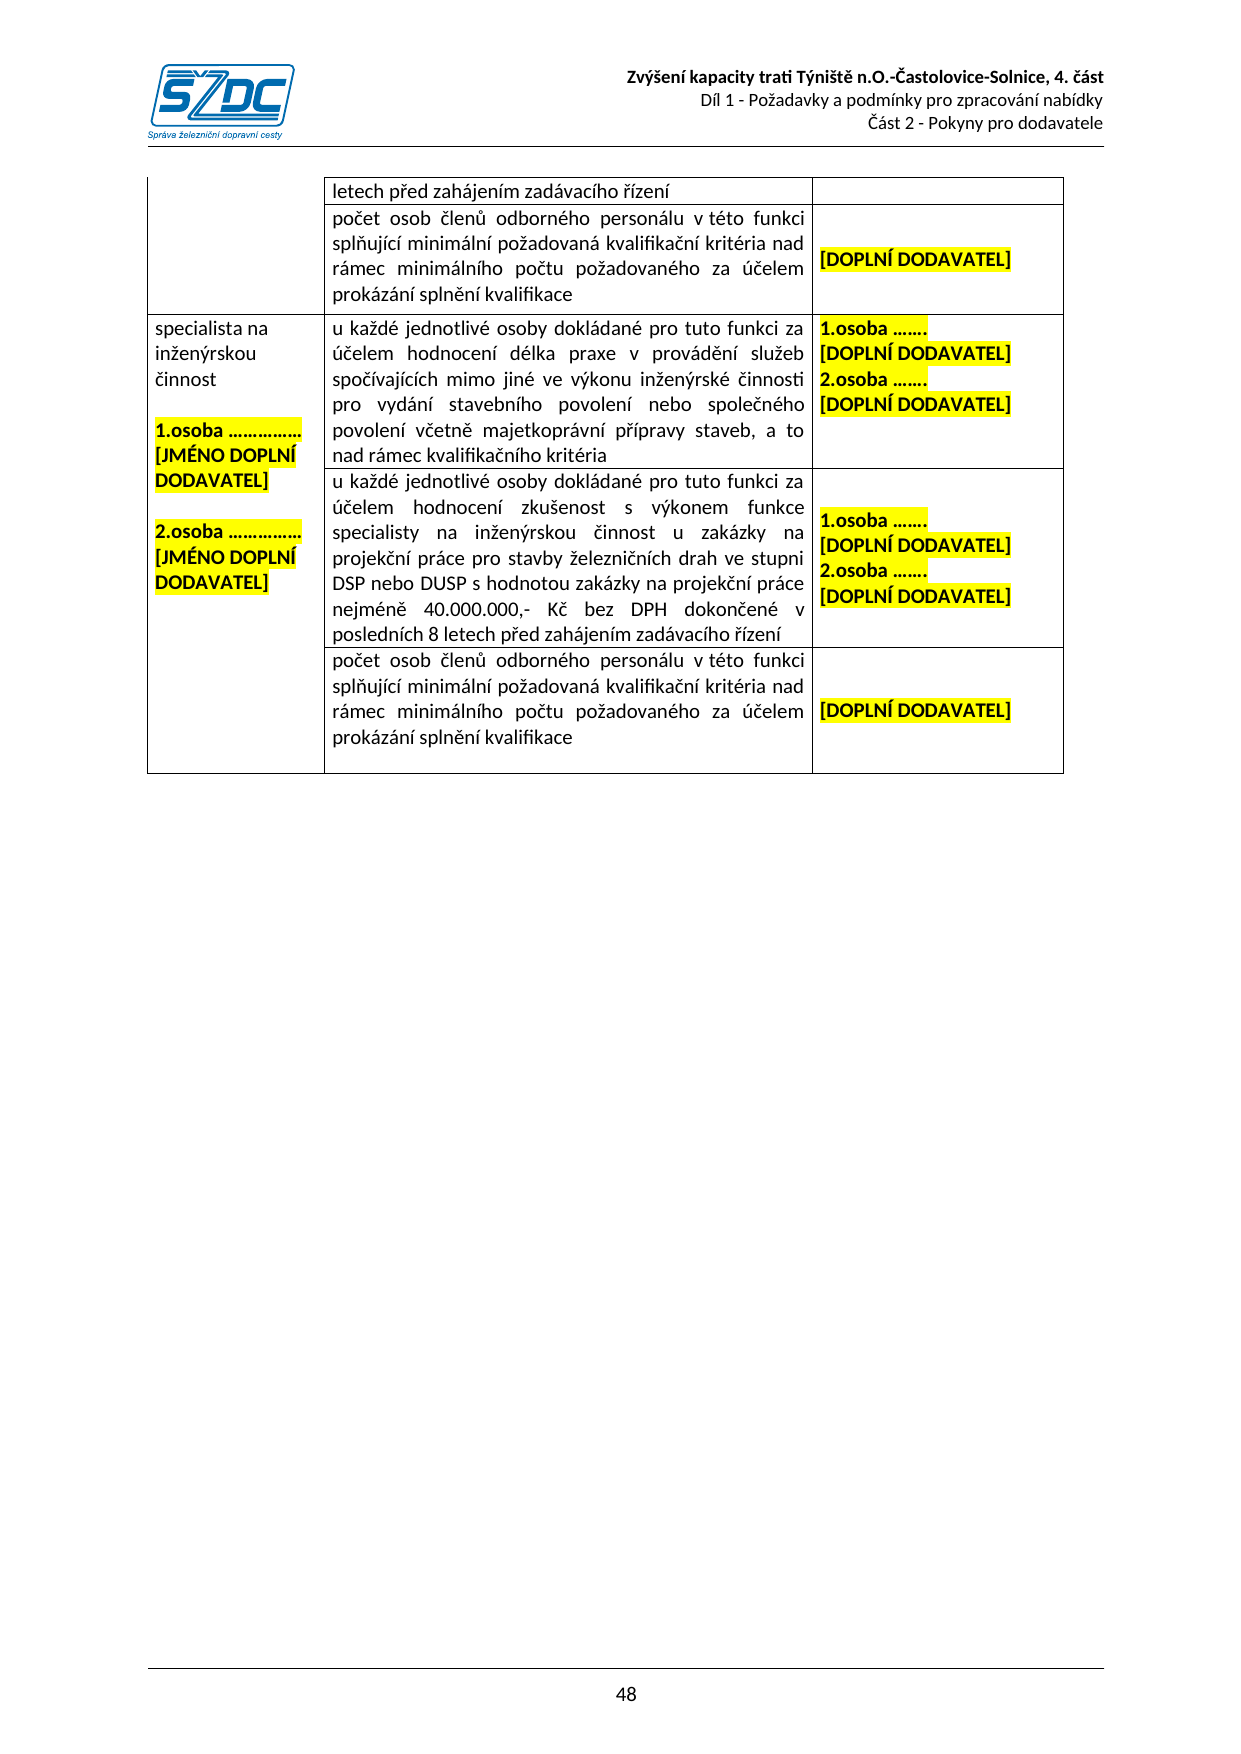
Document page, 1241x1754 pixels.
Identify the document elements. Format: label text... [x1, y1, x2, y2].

table_cell [DOPLNÍ DODAVATEL] [813, 205, 1063, 314]
table_cell u každé jednotlivé osoby dokládané pro tuto funkci za účelem hodnocení zkušenost s výkonem funkce specialisty na inženýrskou činnost u zakázky na projekční práce pro stavby železničních drah ve stupni DSP nebo DUSP s hodnotou zakázky na projekční práce nejméně 40.000.000,- Kč bez DPH dokončené v posledních 8 letech před zahájením zadávacího řízení [325, 469, 812, 647]
table_cell 1.osoba ……. [DOPLNÍ DODAVATEL] 2.osoba ……. [DOPLNÍ DODAVATEL] [813, 315, 1063, 468]
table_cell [325, 178, 812, 204]
table_cell specialista na inženýrskou činnost 1.osoba …………… [JMÉNO DOPLNÍ DODAVATEL] 2.osoba …………… [JMÉNO DOPLNÍ DODAVATEL] [148, 315, 324, 773]
table_cell u každé jednotlivé osoby dokládané pro tuto funkci za účelem hodnocení délka praxe v provádění služeb spočívajících mimo jiné ve výkonu inženýrské činnosti pro vydání stavebního povolení nebo společného povolení včetně majetkoprávní přípravy staveb, a to nad rámec kvalifikačního kritéria [325, 315, 812, 468]
table_cell 1.osoba ……. [DOPLNÍ DODAVATEL] 2.osoba ……. [DOPLNÍ DODAVATEL] [813, 469, 1063, 647]
table_cell počet osob členů odborného personálu v této funkci splňující minimální požadovaná kvalifikační kritéria nad rámec minimálního počtu požadovaného za účelem prokázání splnění kvalifikace [325, 648, 812, 773]
table_cell počet osob členů odborného personálu v této funkci splňující minimální požadovaná kvalifikační kritéria nad rámec minimálního počtu požadovaného za účelem prokázání splnění kvalifikace [325, 205, 812, 314]
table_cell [813, 178, 1063, 204]
table_cell [DOPLNÍ DODAVATEL] [813, 648, 1063, 773]
